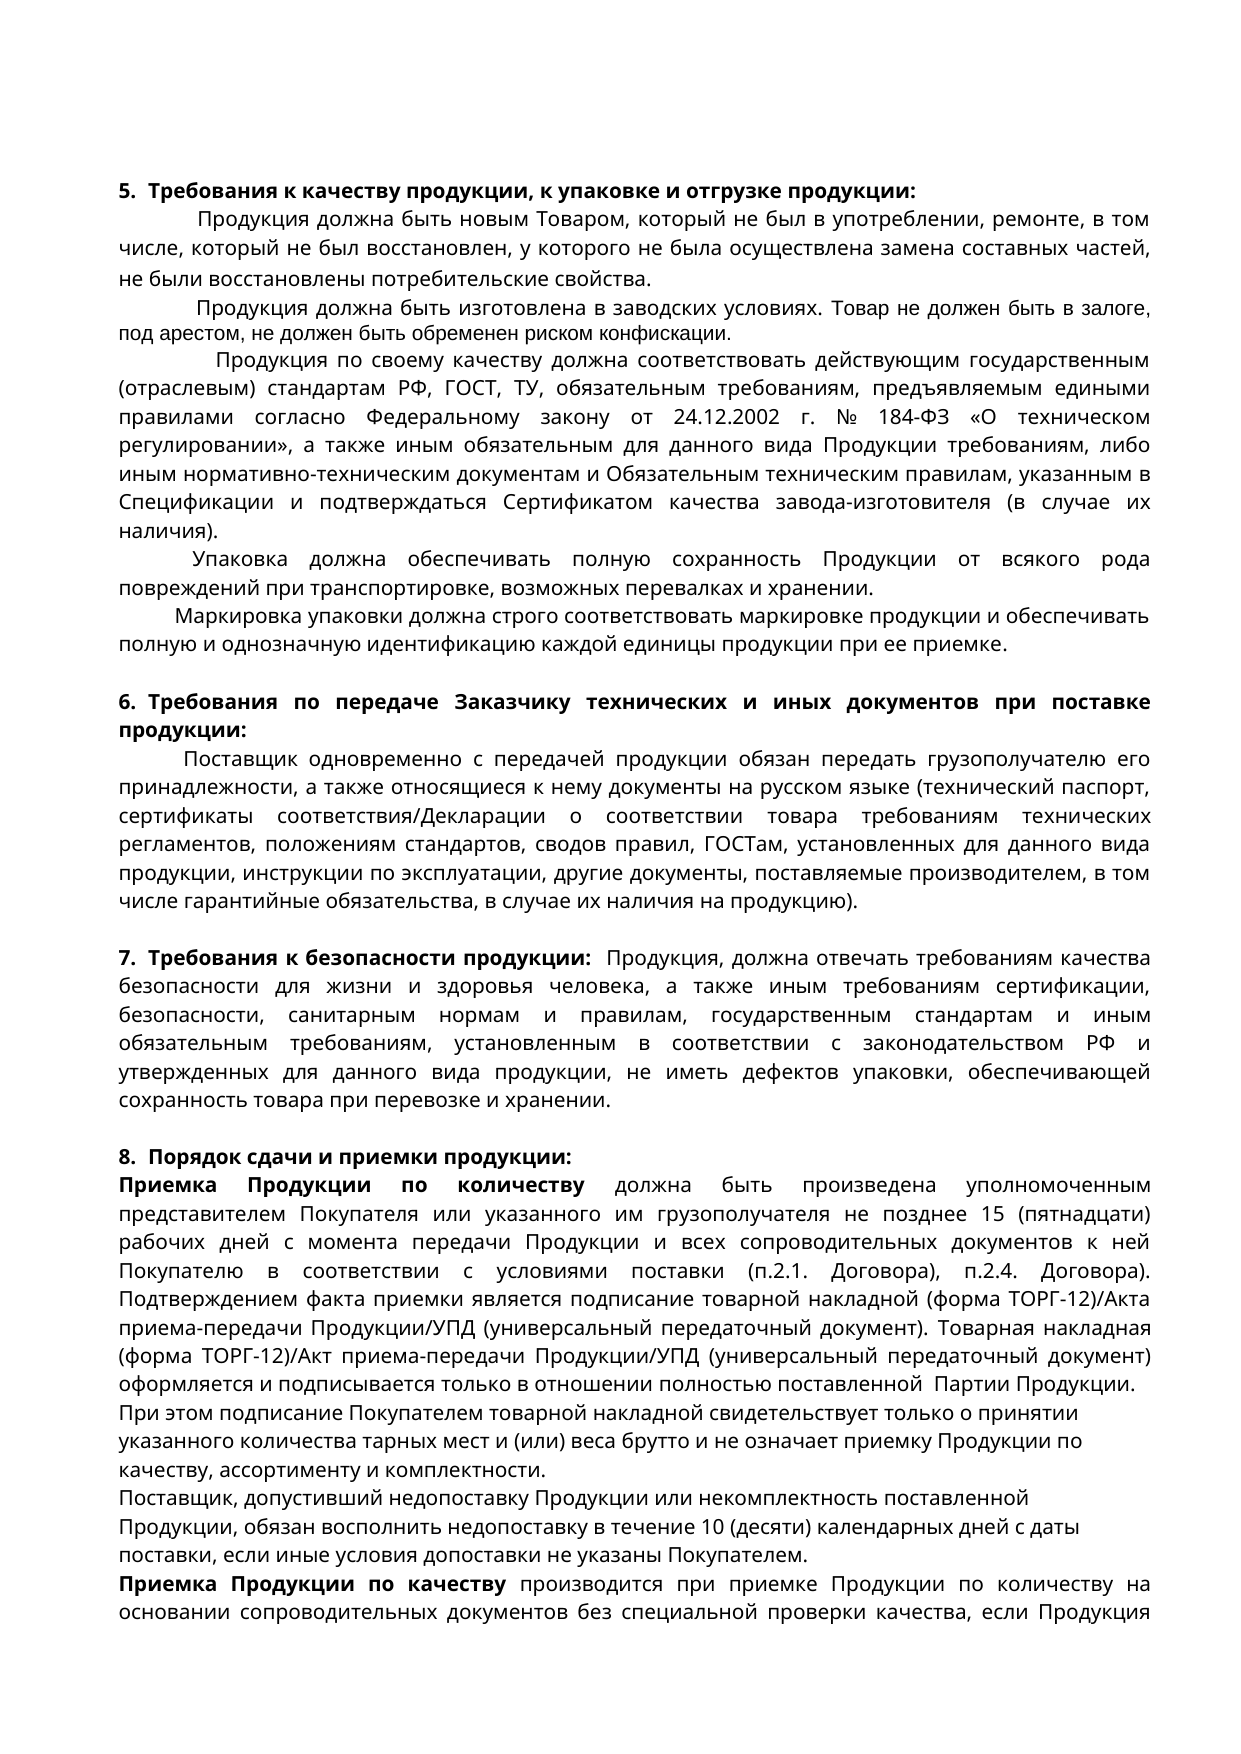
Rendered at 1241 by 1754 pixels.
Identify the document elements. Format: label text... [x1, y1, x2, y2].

text Продукция должна быть изготовлена в заводских условиях. Товар не должен быть в залоге, под арестом, не должен быть обременен риском конфискации. [118, 293, 1152, 345]
list Требования по передаче Заказчику технических и иных документов при поставке продукции: [118, 687, 1152, 744]
list Приемка Продукции по количеству должна быть произведена уполномоченным представителем Покупателя или указанного им грузополучателя не позднее 15 (пятнадцати) рабочих дней с момента передачи Продукции и всех сопроводительных документов к ней Покупателю в соответствии с условиями поставки (п.2.1. Договора), п.2.4. Договора). Подтверждением факта приемки является подписание товарной накладной (форма ТОРГ-12)/Акта приема-передачи Продукции/УПД (универсальный передаточный документ). Товарная накладная (форма ТОРГ-12)/Акт приема-передачи Продукции/УПД (универсальный передаточный документ) оформляется и подписывается только в отношении полностью поставленной Партии Продукции. [118, 1171, 1152, 1398]
list Порядок сдачи и приемки продукции: [118, 1142, 1152, 1171]
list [118, 1569, 1152, 1626]
list Требования к безопасности продукции: Продукция, должна отвечать требованиям качества безопасности для жизни и здоровья человека, а также иным требованиям сертификации, безопасности, санитарным нормам и правилам, государственным стандартам и иным обязательным требованиям, установленным в соответствии с законодательством РФ и утвержденных для данного вида продукции, не иметь дефектов упаковки, обеспечивающей сохранность товара при перевозке и хранении. [118, 943, 1152, 1114]
text Продукция должна быть новым Товаром, который не был в употреблении, ремонте, в том числе, который не был восстановлен, у которого не была осуществлена замена составных частей, не были восстановлены потребительские свойства. [118, 204, 1152, 293]
list Поставщик, допустивший недопоставку Продукции или некомплектность поставленной Продукции, обязан восполнить недопоставку в течение 10 (десяти) календарных дней с даты поставки, если иные условия допоставки не указаны Покупателем. [118, 1483, 1152, 1569]
text Маркировка упаковки должна строго соответствовать маркировке продукции и обеспечивать полную и однозначную идентификацию каждой единицы продукции при ее приемке. [118, 601, 1152, 658]
list Требования к качеству продукции, к упаковке и отгрузке продукции: [118, 176, 1152, 204]
text Упаковка должна обеспечивать полную сохранность Продукции от всякого рода повреждений при транспортировке, возможных перевалках и хранении. [118, 544, 1152, 601]
list При этом подписание Покупателем товарной накладной свидетельствует только о принятии указанного количества тарных мест и (или) веса брутто и не означает приемку Продукции по качеству, ассортименту и комплектности. [118, 1398, 1152, 1483]
list Поставщик одновременно с передачей продукции обязан передать грузополучателю его принадлежности, а также относящиеся к нему документы на русском языке (технический паспорт, сертификаты соответствия/Декларации о соответствии товара требованиям технических регламентов, положениям стандартов, сводов правил, ГОСТам, установленных для данного вида продукции, инструкции по эксплуатации, другие документы, поставляемые производителем, в том числе гарантийные обязательства, в случае их наличия на продукцию). [118, 744, 1152, 914]
text Продукция по своему качеству должна соответствовать действующим государственным (отраслевым) стандартам РФ, ГОСТ, ТУ, обязательным требованиям, предъявляемым едиными правилами согласно Федеральному закону от 24.12.2002 г. № 184-ФЗ «О техническом регулировании», а также иным обязательным для данного вида Продукции требованиям, либо иным нормативно-техническим документам и Обязательным техническим правилам, указанным в Спецификации и подтверждаться Сертификатом качества завода-изготовителя (в случае их наличия). [118, 345, 1152, 544]
